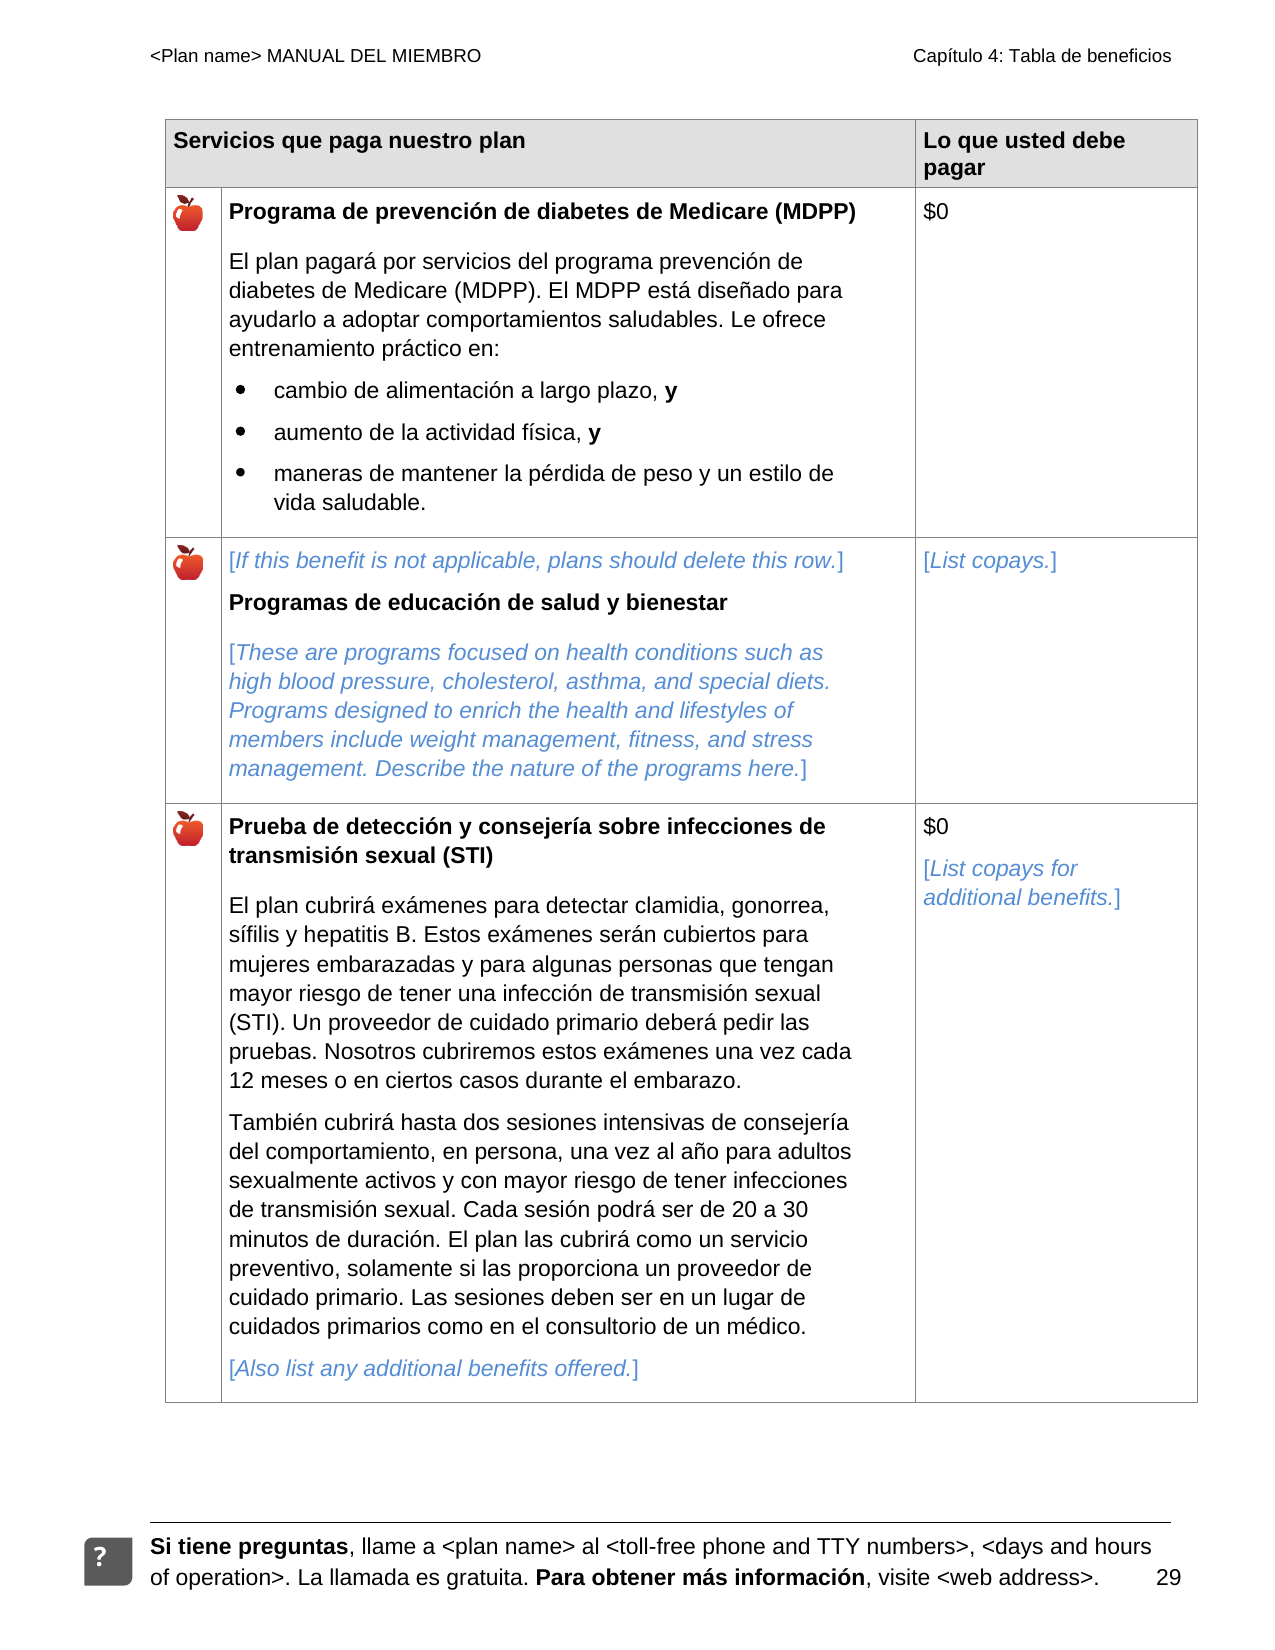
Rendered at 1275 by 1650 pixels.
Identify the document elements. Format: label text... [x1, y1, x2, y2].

table_cell Programa de prevención de diabetes de Medicare (MDPP) El plan pagará por servicios del programa prevención de diabetes de Medicare (MDPP). El MDPP está diseñado para ayudarlo a adoptar comportamientos saludables. Le ofrece entrenamiento práctico en: cambio de alimentación a largo plazo, y aumento de la actividad física, y maneras de mantener la pérdida de peso y un estilo de vida saludable. [222, 188, 915, 537]
table_cell [If this benefit is not applicable, plans should delete this row.] Programas de educación de salud y bienestar [These are programs focused on health conditions such as high blood pressure, cholesterol, asthma, and special diets. Programs designed to enrich the health and lifestyles of members include weight management, fitness, and stress management. Describe the nature of the programs here.] [222, 538, 915, 803]
table_cell [List copays.] [916, 538, 1197, 803]
table_header Lo que usted debe pagar [916, 120, 1197, 187]
picture [173, 545, 203, 580]
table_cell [916, 804, 1197, 1402]
table_cell [166, 538, 221, 803]
table_cell Prueba de detección y consejería sobre infecciones de transmisión sexual (STI) El plan cubrirá exámenes para detectar clamidia, gonorrea, sífilis y hepatitis B. Estos exámenes serán cubiertos para mujeres embarazadas y para algunas personas que tengan mayor riesgo de tener una infección de transmisión sexual (STI). Un proveedor de cuidado primario deberá pedir las pruebas. Nosotros cubriremos estos exámenes una vez cada 12 meses o en ciertos casos durante el embarazo. También cubrirá hasta dos sesiones intensivas de consejería del comportamiento, en persona, una vez al año para adultos sexualmente activos y con mayor riesgo de tener infecciones de transmisión sexual. Cada sesión podrá ser de 20 a 30 minutos de duración. El plan las cubrirá como un servicio preventivo, solamente si las proporciona un proveedor de cuidado primario. Las sesiones deben ser en un lugar de cuidados primarios como en el consultorio de un médico. [Also list any additional benefits offered.] [222, 804, 915, 1402]
table_header Servicios que paga nuestro plan [166, 120, 915, 187]
table_cell [166, 188, 221, 537]
picture [173, 195, 203, 231]
picture [173, 811, 203, 846]
table_cell [166, 804, 221, 1402]
table_cell $0 [916, 188, 1197, 537]
